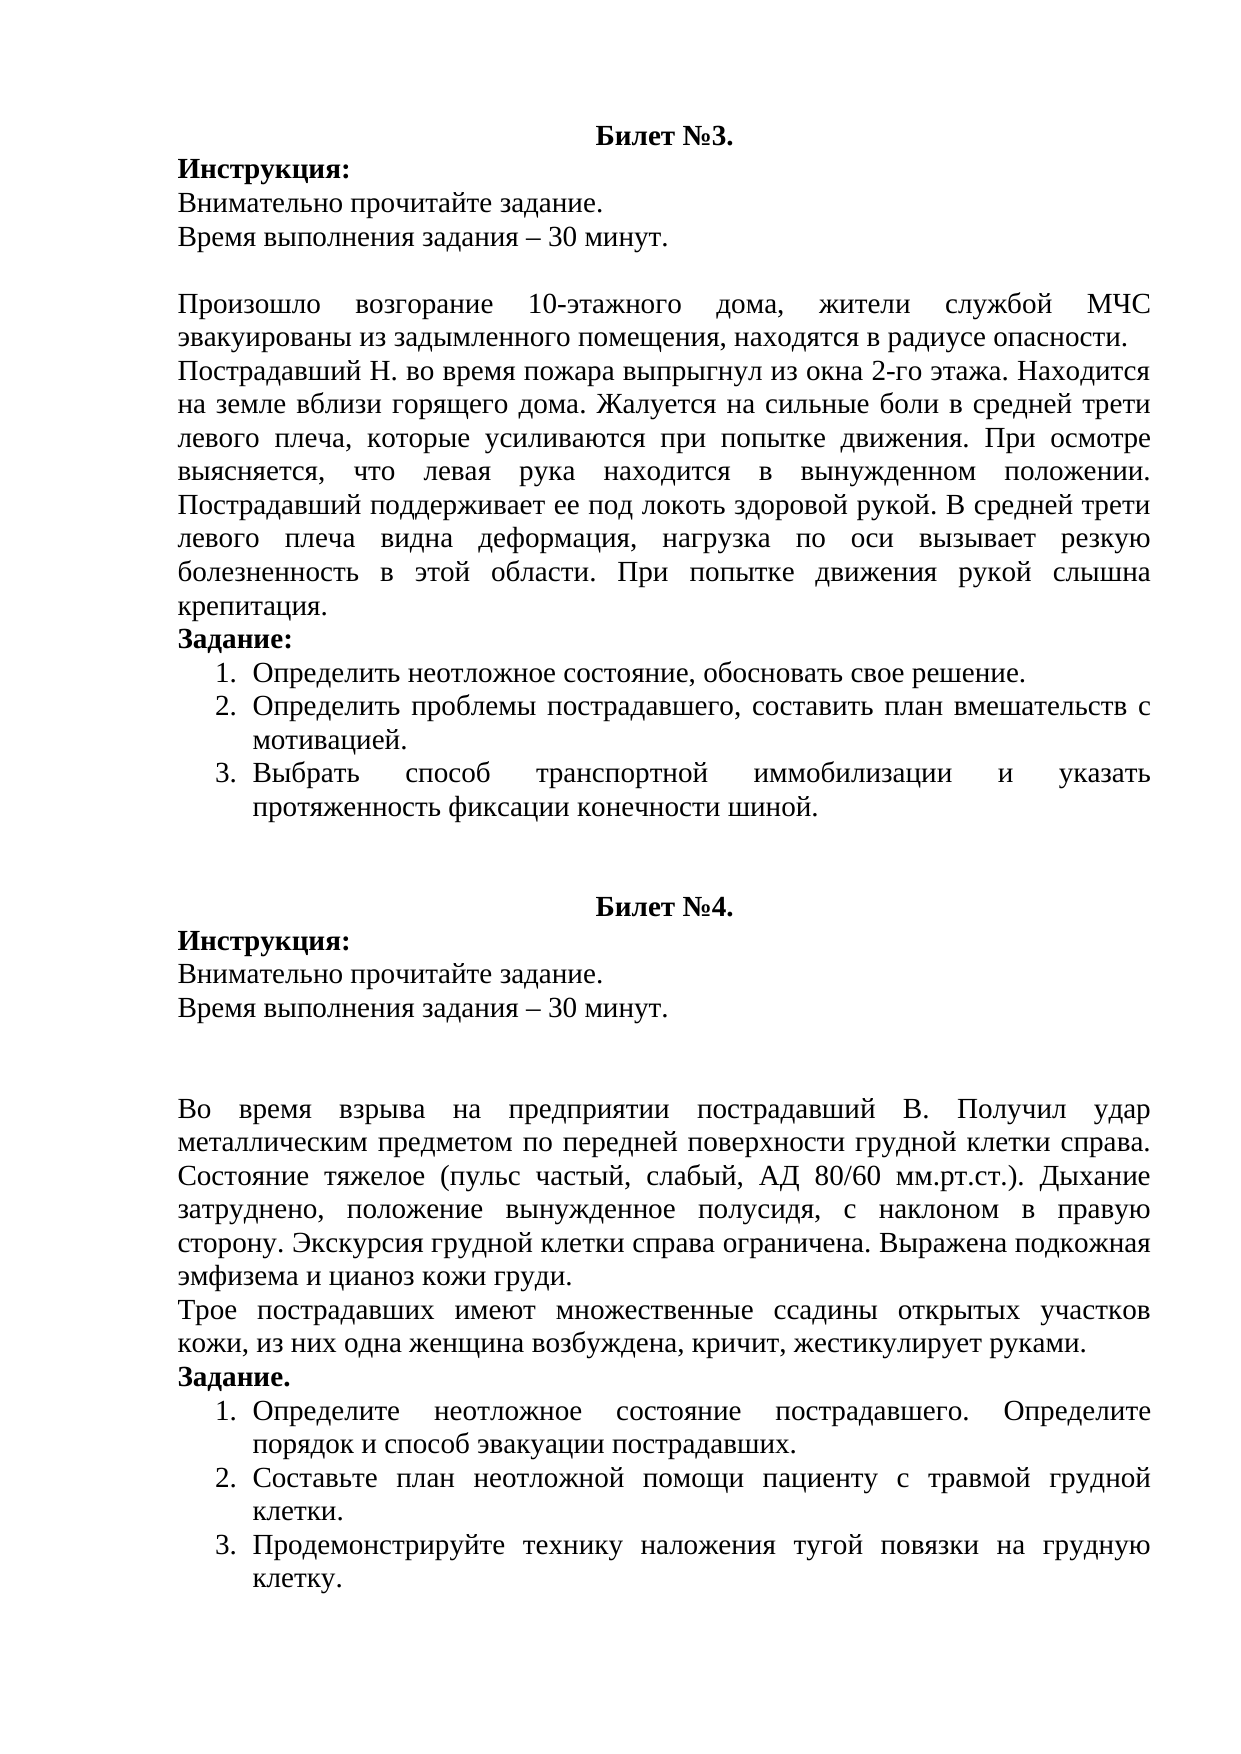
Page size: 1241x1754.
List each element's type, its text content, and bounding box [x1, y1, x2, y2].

list Определить неотложное состояние, обосновать свое решение. [215, 655, 1152, 688]
text Задание: [177, 621, 1152, 655]
text Инструкция: [177, 923, 1152, 957]
text Время выполнения задания – 30 минут. [177, 990, 1152, 1024]
list Определить проблемы пострадавшего, составить план вмешательств с мотивацией. [215, 688, 1152, 755]
text Задание. [177, 1359, 1152, 1393]
text Время выполнения задания – 30 минут. [177, 219, 1152, 252]
text Пострадавший Н. во время пожара выпрыгнул из окна 2-го этажа. Находится на земле вблизи горящего дома. Жалуется на сильные боли в средней трети левого плеча, которые усиливаются при попытке движения. При осмотре выясняется, что левая рука находится в вынужденном положении. Пострадавший поддерживает ее под локоть здоровой рукой. В средней трети левого плеча видна деформация, нагрузка по оси вызывает резкую болезненность в этой области. При попытке движения рукой слышна крепитация. [177, 353, 1152, 621]
text Внимательно прочитайте задание. [177, 957, 1152, 990]
text Внимательно прочитайте задание. [177, 185, 1152, 219]
text Билет №4. [177, 889, 1152, 923]
list Определите неотложное состояние пострадавшего. Определите порядок и способ эвакуации пострадавших. [215, 1393, 1152, 1460]
text Инструкция: [177, 152, 1152, 185]
list Выбрать способ транспортной иммобилизации и указать протяженность фиксации конечности шиной. [215, 755, 1152, 822]
list Продемонстрируйте технику наложения тугой повязки на грудную клетку. [215, 1527, 1152, 1594]
text Произошло возгорание 10-этажного дома, жители службой МЧС эвакуированы из задымленного помещения, находятся в радиусе опасности. [177, 286, 1152, 353]
text Трое пострадавших имеют множественные ссадины открытых участков кожи, из них одна женщина возбуждена, кричит, жестикулирует руками. [177, 1292, 1152, 1359]
text Билет №3. [177, 118, 1152, 152]
list Составьте план неотложной помощи пациенту с травмой грудной клетки. [215, 1460, 1152, 1527]
text Во время взрыва на предприятии пострадавший В. Получил удар металлическим предметом по передней поверхности грудной клетки справа. Состояние тяжелое (пульс частый, слабый, АД 80/60 мм.рт.ст.). Дыхание затруднено, положение вынужденное полусидя, с наклоном в правую сторону. Экскурсия грудной клетки справа ограничена. Выражена подкожная эмфизема и цианоз кожи груди. [177, 1091, 1152, 1292]
